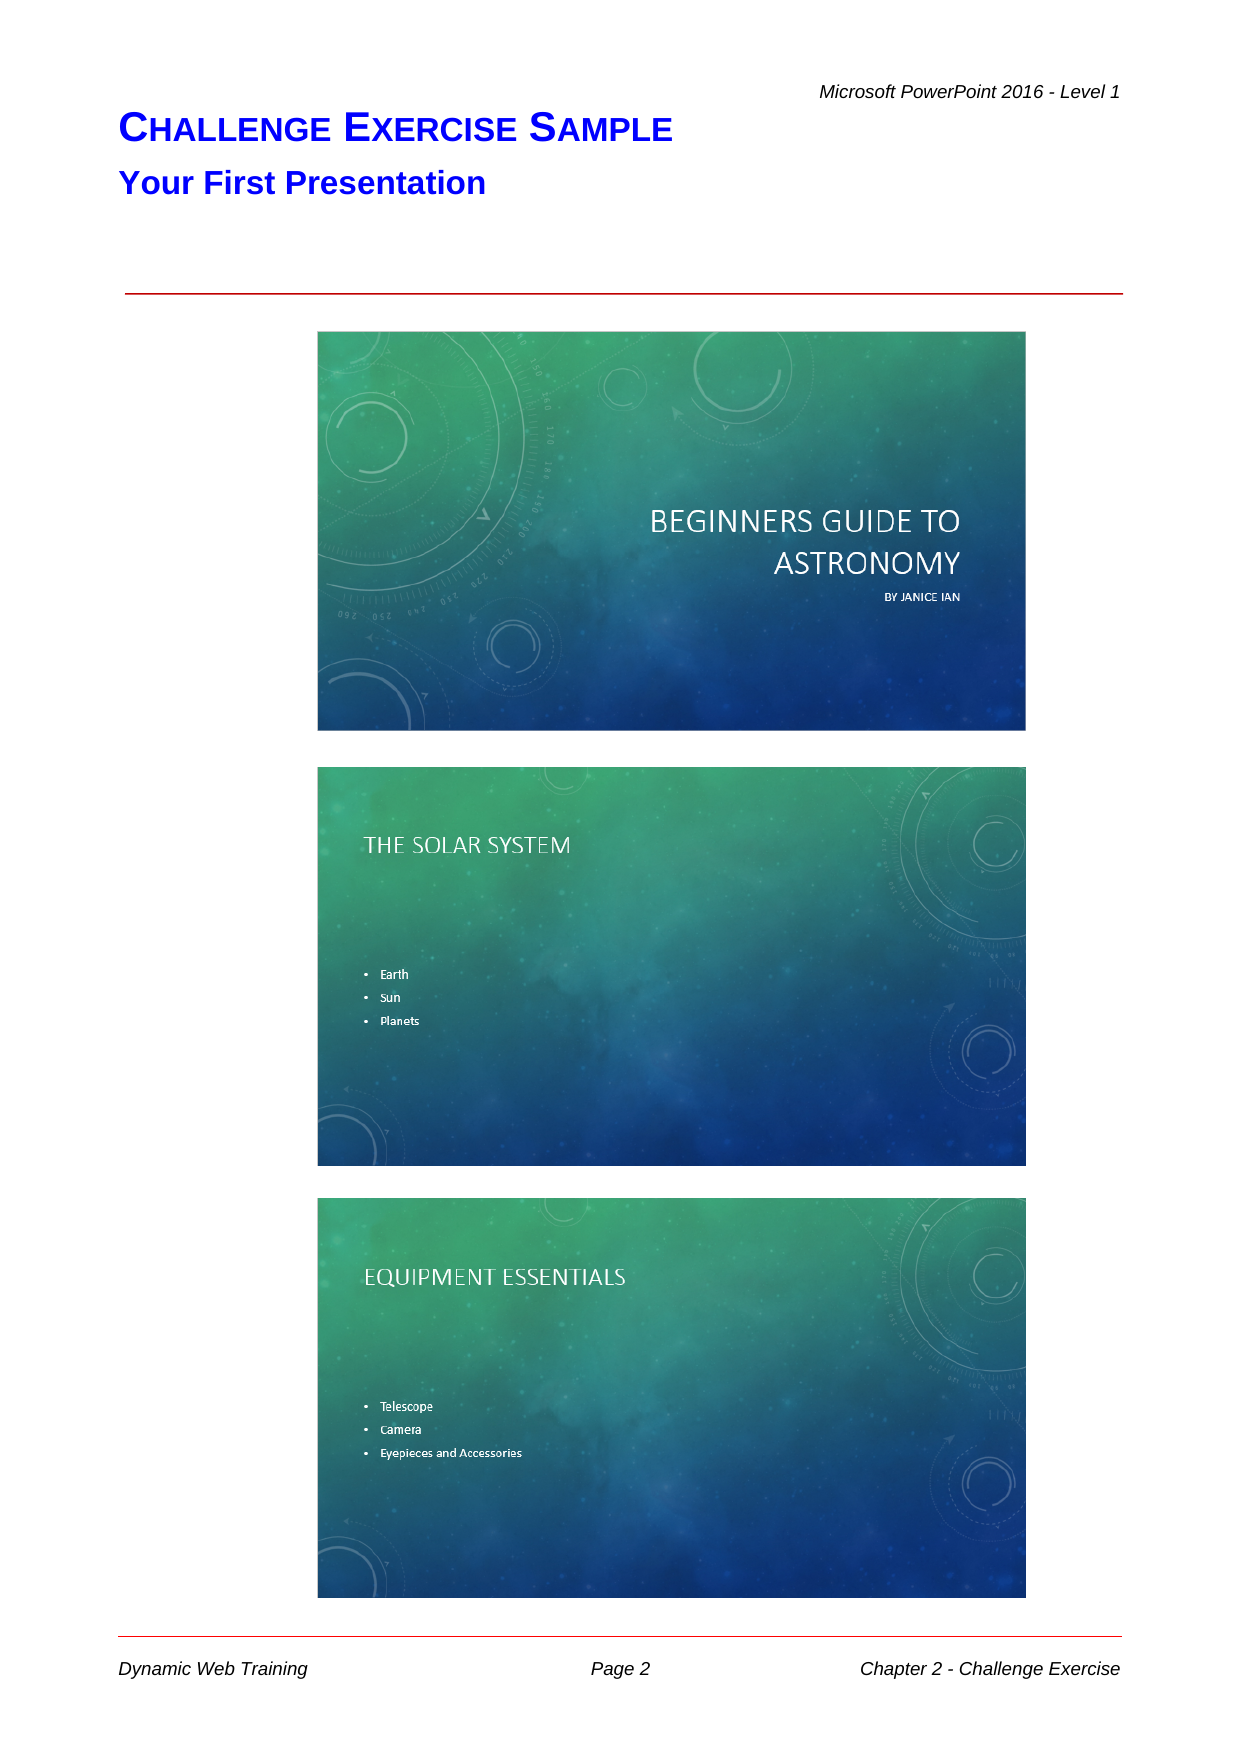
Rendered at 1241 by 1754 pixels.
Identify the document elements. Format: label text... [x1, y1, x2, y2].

text Your First Presentation [118, 163, 1122, 202]
subtitle Challenge Exercise Sample [118, 103, 1122, 151]
picture [317, 1198, 1026, 1598]
picture [317, 331, 1026, 731]
picture [317, 767, 1026, 1166]
